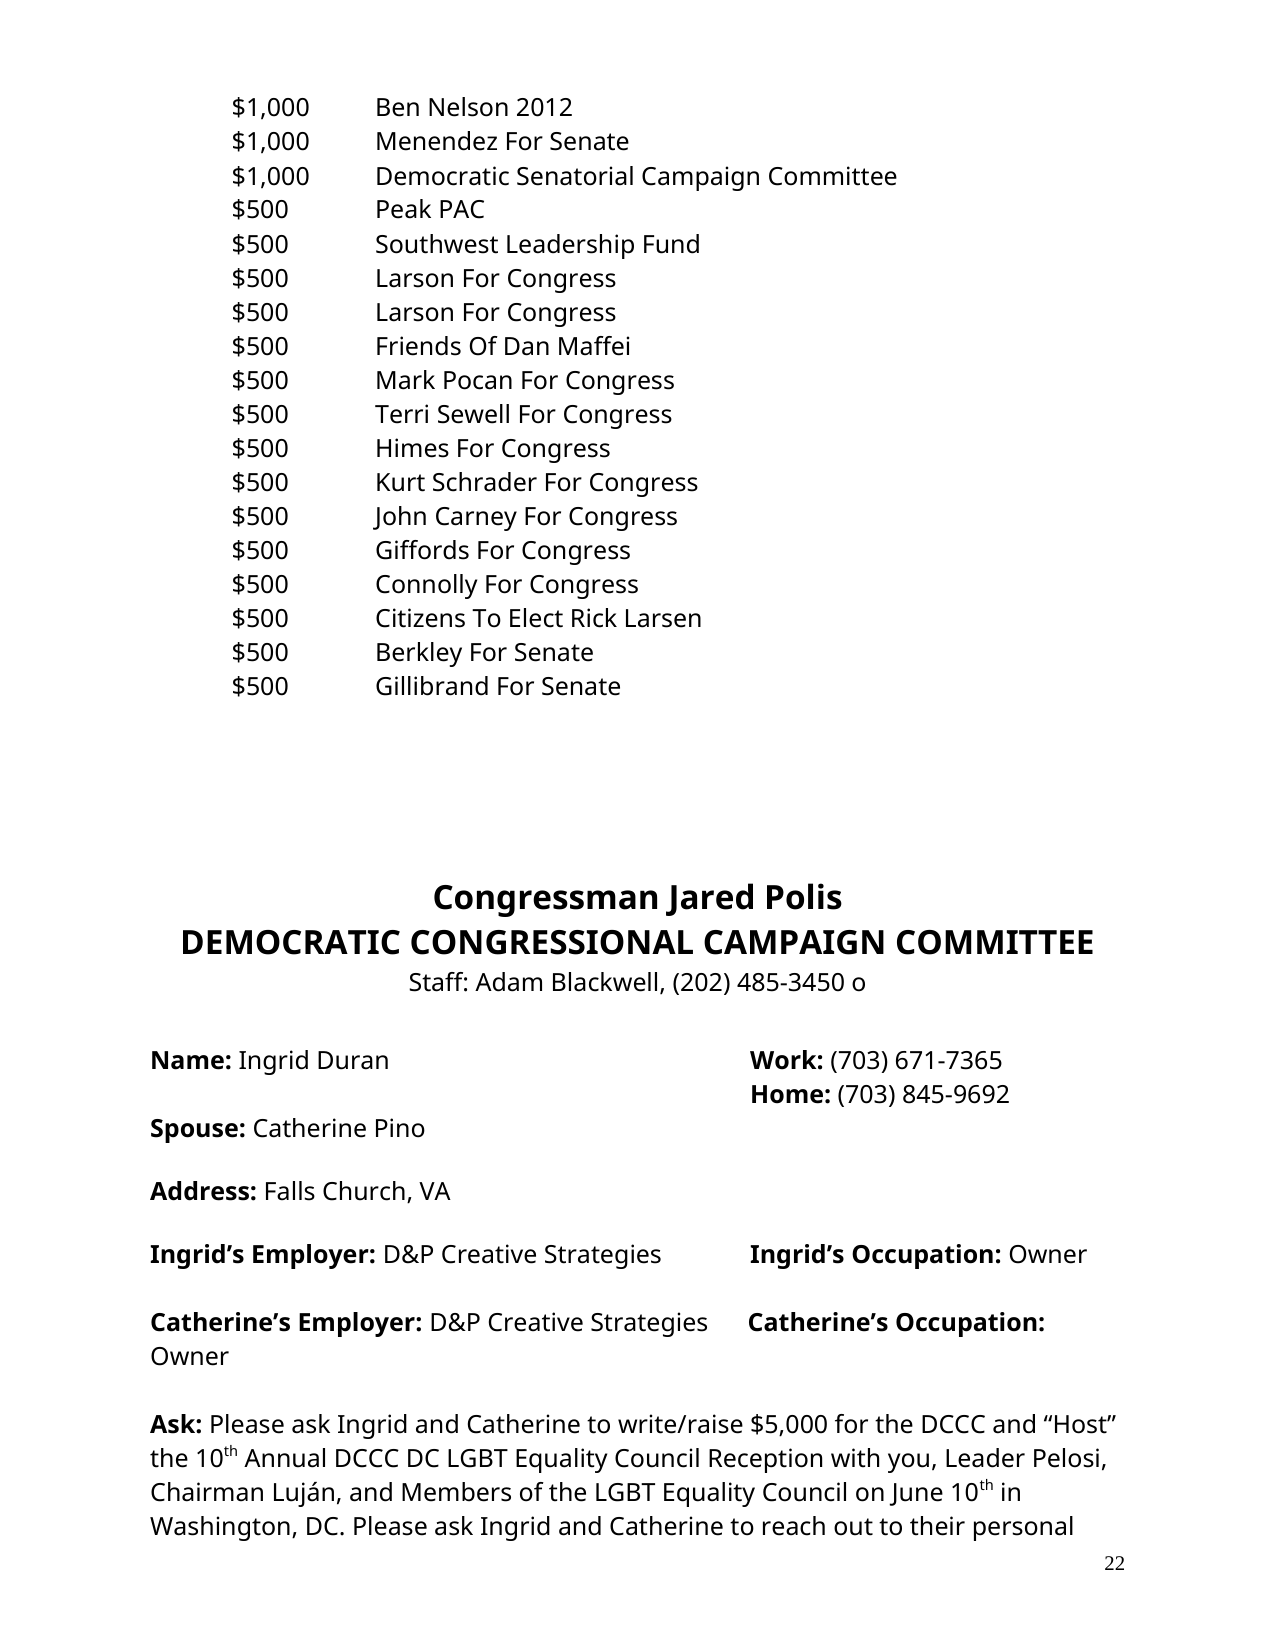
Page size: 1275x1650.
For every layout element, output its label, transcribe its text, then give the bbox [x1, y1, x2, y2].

text $500 Kurt Schrader For Congress [225, 465, 1125, 499]
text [225, 90, 1125, 124]
text $500 Terri Sewell For Congress [225, 397, 1125, 431]
text $500 Mark Pocan For Congress [225, 362, 1125, 397]
text $500 Gillibrand For Senate [225, 669, 1125, 703]
text $500 Connolly For Congress [225, 567, 1125, 601]
text $500 Himes For Congress [225, 431, 1125, 465]
text $500 Larson For Congress [225, 260, 1125, 294]
text $500 John Carney For Congress [225, 499, 1125, 533]
text $1,000 Menendez For Senate [225, 124, 1125, 158]
text $500 Larson For Congress [225, 294, 1125, 328]
text Name: Ingrid Duran Work: (703) 671-7365 [150, 1043, 1125, 1077]
text $500 Citizens To Elect Rick Larsen [225, 601, 1125, 635]
text Staff: Adam Blackwell, (202) 485-3450 o [150, 964, 1125, 998]
text Home: (703) 845-9692 [750, 1077, 1125, 1111]
text DEMOCRATIC CONGRESSIONAL CAMPAIGN COMMITTEE [150, 919, 1125, 964]
text $500 Peak PAC [225, 192, 1125, 226]
text Ingrid’s Employer: D&P Creative Strategies Ingrid’s Occupation: Owner [150, 1236, 1125, 1271]
text Congressman Jared Polis [150, 873, 1125, 919]
text $500 Berkley For Senate [225, 635, 1125, 669]
text $500 Southwest Leadership Fund [225, 226, 1125, 260]
text Address: Falls Church, VA [150, 1174, 1125, 1208]
text Catherine’s Employer: D&P Creative Strategies Catherine’s Occupation: Owner [150, 1304, 1125, 1373]
text $500 Friends Of Dan Maffei [225, 328, 1125, 362]
text $500 Giffords For Congress [225, 533, 1125, 567]
text $1,000 Democratic Senatorial Campaign Committee [225, 158, 1125, 192]
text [150, 1407, 1125, 1543]
text Spouse: Catherine Pino [150, 1111, 1125, 1145]
